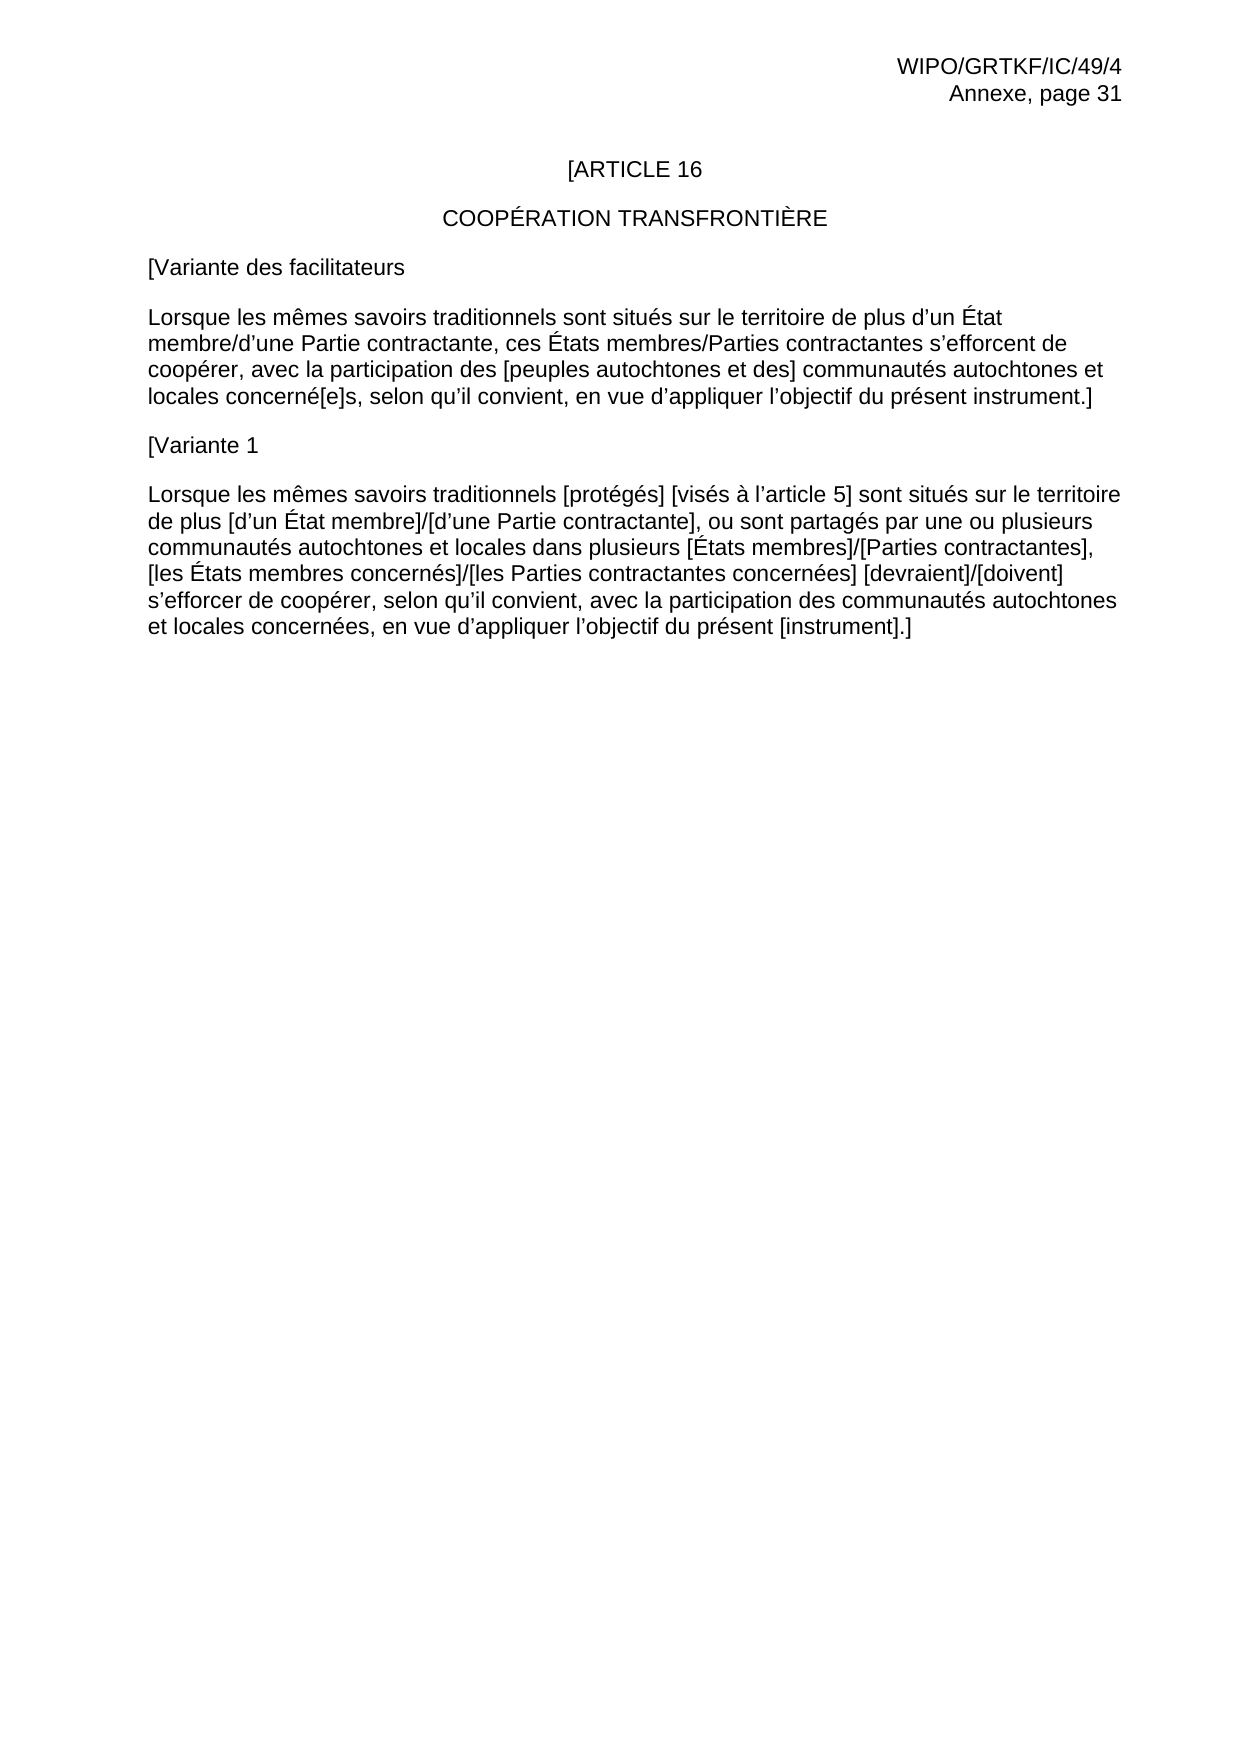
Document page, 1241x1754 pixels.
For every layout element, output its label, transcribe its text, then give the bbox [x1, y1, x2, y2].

text Lorsque les mêmes savoirs traditionnels [protégés] [visés à l’article 5] sont situés sur le territoire de plus [d’un État membre]/[d’une Partie contractante], ou sont partagés par une ou plusieurs communautés autochtones et locales dans plusieurs [États membres]/[Parties contractantes], [les États membres concernés]/[les Parties contractantes concernées] [devraient]/[doivent] s’efforcer de coopérer, selon qu’il convient, avec la participation des communautés autochtones et locales concernées, en vue d’appliquer l’objectif du présent [instrument].] [148, 481, 1122, 639]
text [Variante 1 [148, 432, 1122, 458]
text [Variante des facilitateurs [148, 254, 1122, 281]
text Coopération transfrontière [148, 205, 1122, 231]
text Lorsque les mêmes savoirs traditionnels sont situés sur le territoire de plus d’un État membre/d’une Partie contractante, ces États membres/Parties contractantes s’efforcent de coopérer, avec la participation des [peuples autochtones et des] communautés autochtones et locales concerné[e]s, selon qu’il convient, en vue d’appliquer l’objectif du présent instrument.] [148, 304, 1122, 409]
text [Article 16 [148, 156, 1122, 182]
